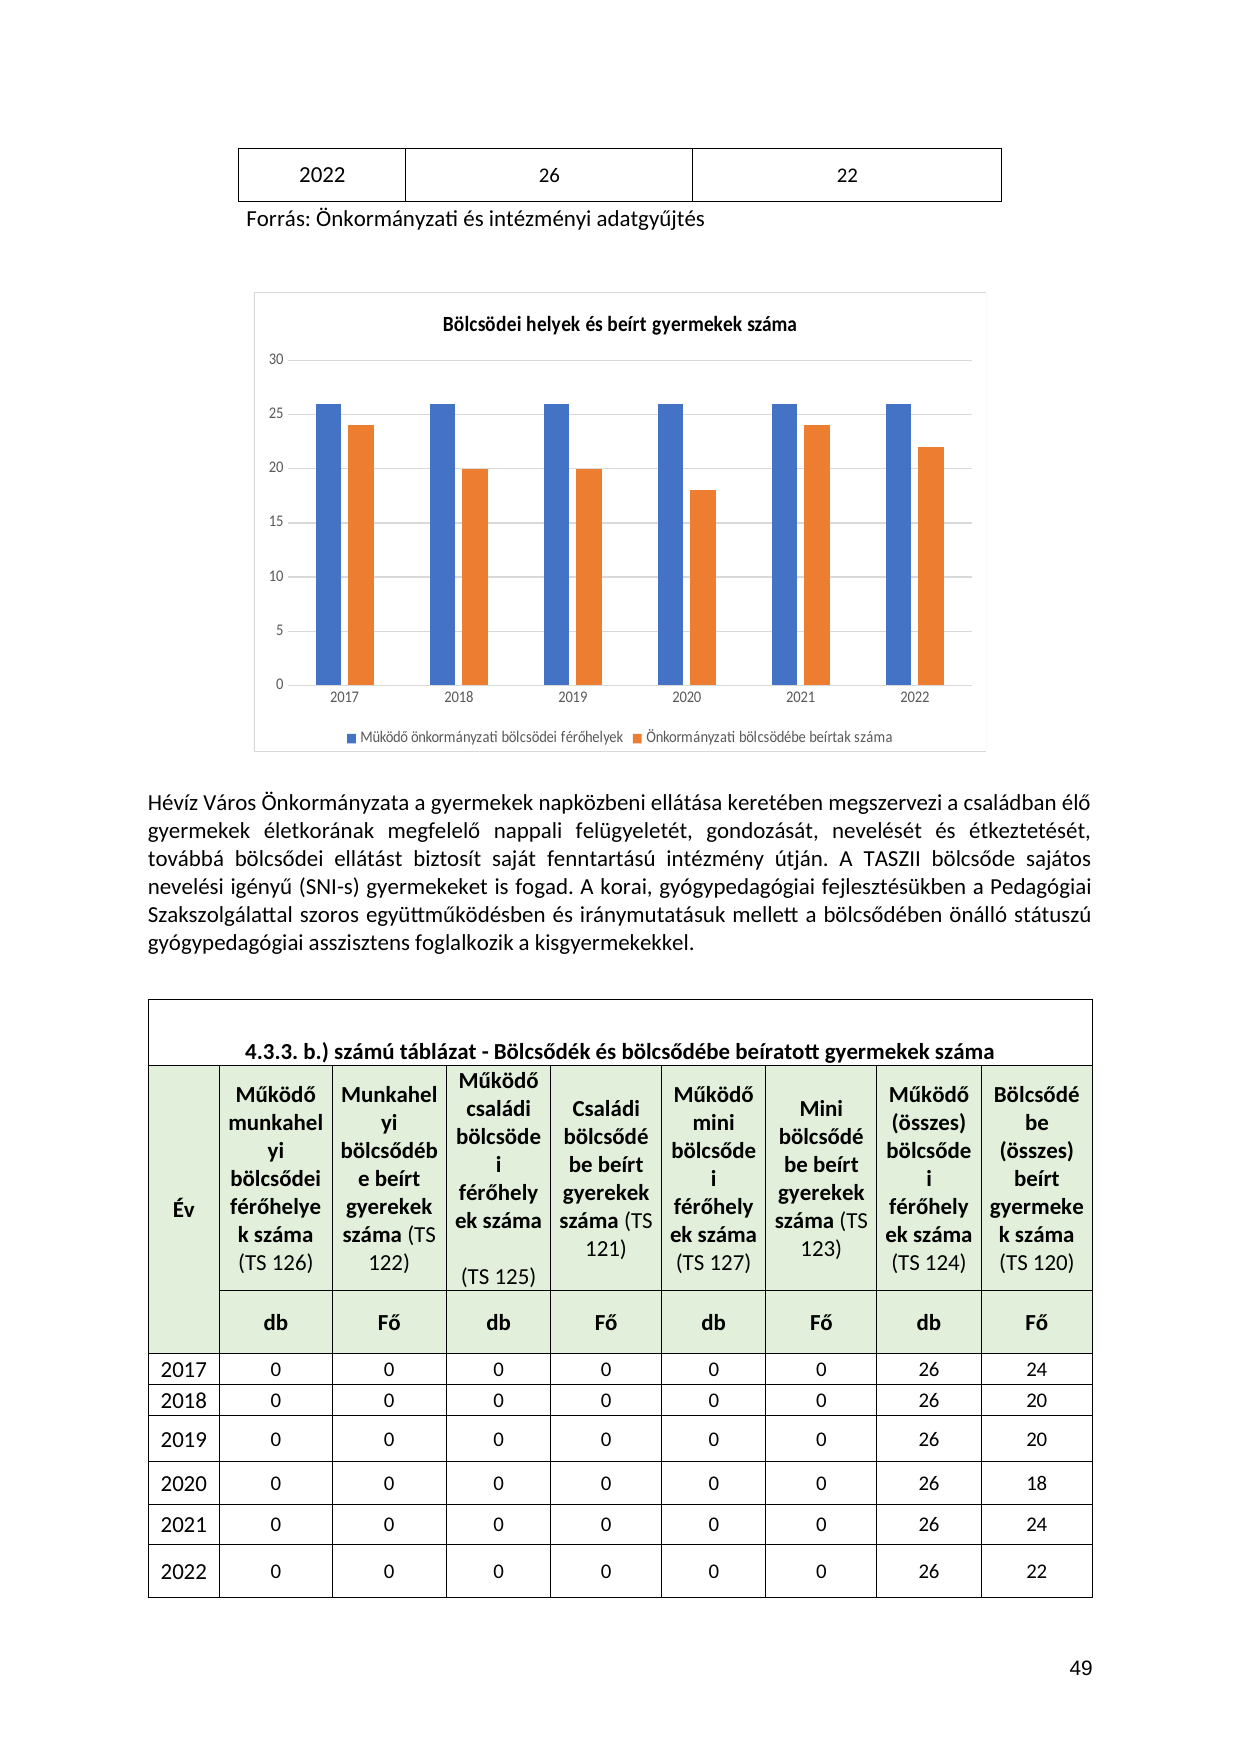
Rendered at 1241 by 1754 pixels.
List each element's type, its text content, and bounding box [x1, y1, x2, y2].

table_cell 20 [982, 1416, 1092, 1461]
table_cell 26 [877, 1462, 981, 1503]
table_cell Munkahelyi bölcsődébe beírt gyerekek száma (TS 122) [333, 1066, 446, 1290]
table_cell 0 [333, 1416, 446, 1461]
table_cell 0 [333, 1545, 446, 1597]
table_cell 18 [982, 1462, 1092, 1503]
table_cell 26 [877, 1505, 981, 1544]
table_cell 0 [662, 1354, 765, 1384]
table_cell Forrás: Önkormányzati és intézményi adatgyűjtés [239, 202, 1001, 232]
table_cell 0 [220, 1416, 332, 1461]
list Hévíz Város Önkormányzata a gyermekek napközbeni ellátása keretében megszervezi a családban élő gyermekek életkorának megfelelő nappali felügyeletét, gondozását, nevelését és étkeztetését, továbbá bölcsődei ellátást biztosít saját fenntartású intézmény útján. A TASZII bölcsőde sajátos nevelési igényű (SNI-s) gyermekeket is fogad. A korai, gyógypedagógiai fejlesztésükben a Pedagógiai Szakszolgálattal szoros együttműködésben és iránymutatásuk mellett a bölcsődében önálló státuszú gyógypedagógiai asszisztens foglalkozik a kisgyermekekkel. [148, 788, 1093, 956]
table_cell 0 [333, 1505, 446, 1544]
table_cell 0 [662, 1385, 765, 1415]
table_cell 0 [766, 1462, 876, 1503]
table_cell db [662, 1291, 765, 1353]
table_cell 2021 [149, 1505, 219, 1544]
table_cell 0 [766, 1545, 876, 1597]
table_header 4.3.3. b.) számú táblázat - Bölcsődék és bölcsődébe beíratott gyermekek száma [149, 1000, 1092, 1065]
table_cell 0 [551, 1416, 661, 1461]
table_cell 0 [447, 1354, 550, 1384]
table_cell 0 [766, 1354, 876, 1384]
table_cell 2017 [149, 1354, 219, 1384]
table_cell Mini bölcsődébe beírt gyerekek száma (TS 123) [766, 1066, 876, 1290]
table_cell 0 [766, 1416, 876, 1461]
table_cell Családi bölcsődébe beírt gyerekek száma (TS 121) [551, 1066, 661, 1290]
table_cell 0 [551, 1354, 661, 1384]
table_cell 26 [877, 1545, 981, 1597]
table_cell 26 [877, 1416, 981, 1461]
table_cell Működő családi bölcsödei férőhelyek száma (TS 125) [447, 1066, 550, 1290]
table_cell 2022 [239, 149, 405, 201]
table_cell 0 [447, 1505, 550, 1544]
table_cell Működő mini bölcsődei férőhelyek száma (TS 127) [662, 1066, 765, 1290]
table_cell 0 [447, 1545, 550, 1597]
table_cell 0 [766, 1385, 876, 1415]
table_cell 0 [220, 1462, 332, 1503]
table_cell 0 [333, 1462, 446, 1503]
table_cell Működő (összes) bölcsődei férőhelyek száma (TS 124) [877, 1066, 981, 1290]
table_cell Fő [551, 1291, 661, 1353]
table_cell 2018 [149, 1385, 219, 1415]
table_cell 0 [220, 1385, 332, 1415]
table_cell Fő [766, 1291, 876, 1353]
table_cell Bölcsődébe (összes) beírt gyermekek száma (TS 120) [982, 1066, 1092, 1290]
table_cell 0 [662, 1416, 765, 1461]
table_cell 0 [333, 1385, 446, 1415]
table_cell 0 [662, 1545, 765, 1597]
table_cell Fő [333, 1291, 446, 1353]
table_cell 24 [982, 1354, 1092, 1384]
table_cell 26 [406, 149, 692, 201]
table_cell 0 [333, 1354, 446, 1384]
table_cell 20 [982, 1385, 1092, 1415]
table_cell 0 [447, 1416, 550, 1461]
table_cell Fő [982, 1291, 1092, 1353]
table_cell 0 [447, 1385, 550, 1415]
table_cell 22 [693, 149, 1001, 201]
table_cell Működő munkahelyi bölcsődei férőhelyek száma (TS 126) [220, 1066, 332, 1290]
table_cell db [877, 1291, 981, 1353]
table_cell db [447, 1291, 550, 1353]
table_cell 0 [551, 1505, 661, 1544]
table_cell 0 [220, 1505, 332, 1544]
table_cell 0 [662, 1462, 765, 1503]
table_cell 2022 [149, 1545, 219, 1597]
table_cell 2020 [149, 1462, 219, 1503]
table_cell 0 [220, 1545, 332, 1597]
table_cell 0 [551, 1462, 661, 1503]
table_cell 26 [877, 1354, 981, 1384]
table_cell 24 [982, 1505, 1092, 1544]
table_cell 22 [982, 1545, 1092, 1597]
table_cell 2019 [149, 1416, 219, 1461]
table_cell 0 [662, 1505, 765, 1544]
table_cell 26 [877, 1385, 981, 1415]
table_cell 0 [447, 1462, 550, 1503]
table_cell Év [149, 1066, 219, 1353]
table_cell 0 [766, 1505, 876, 1544]
table_cell 0 [551, 1385, 661, 1415]
table_cell db [220, 1291, 332, 1353]
table_cell 0 [220, 1354, 332, 1384]
table_cell 0 [551, 1545, 661, 1597]
